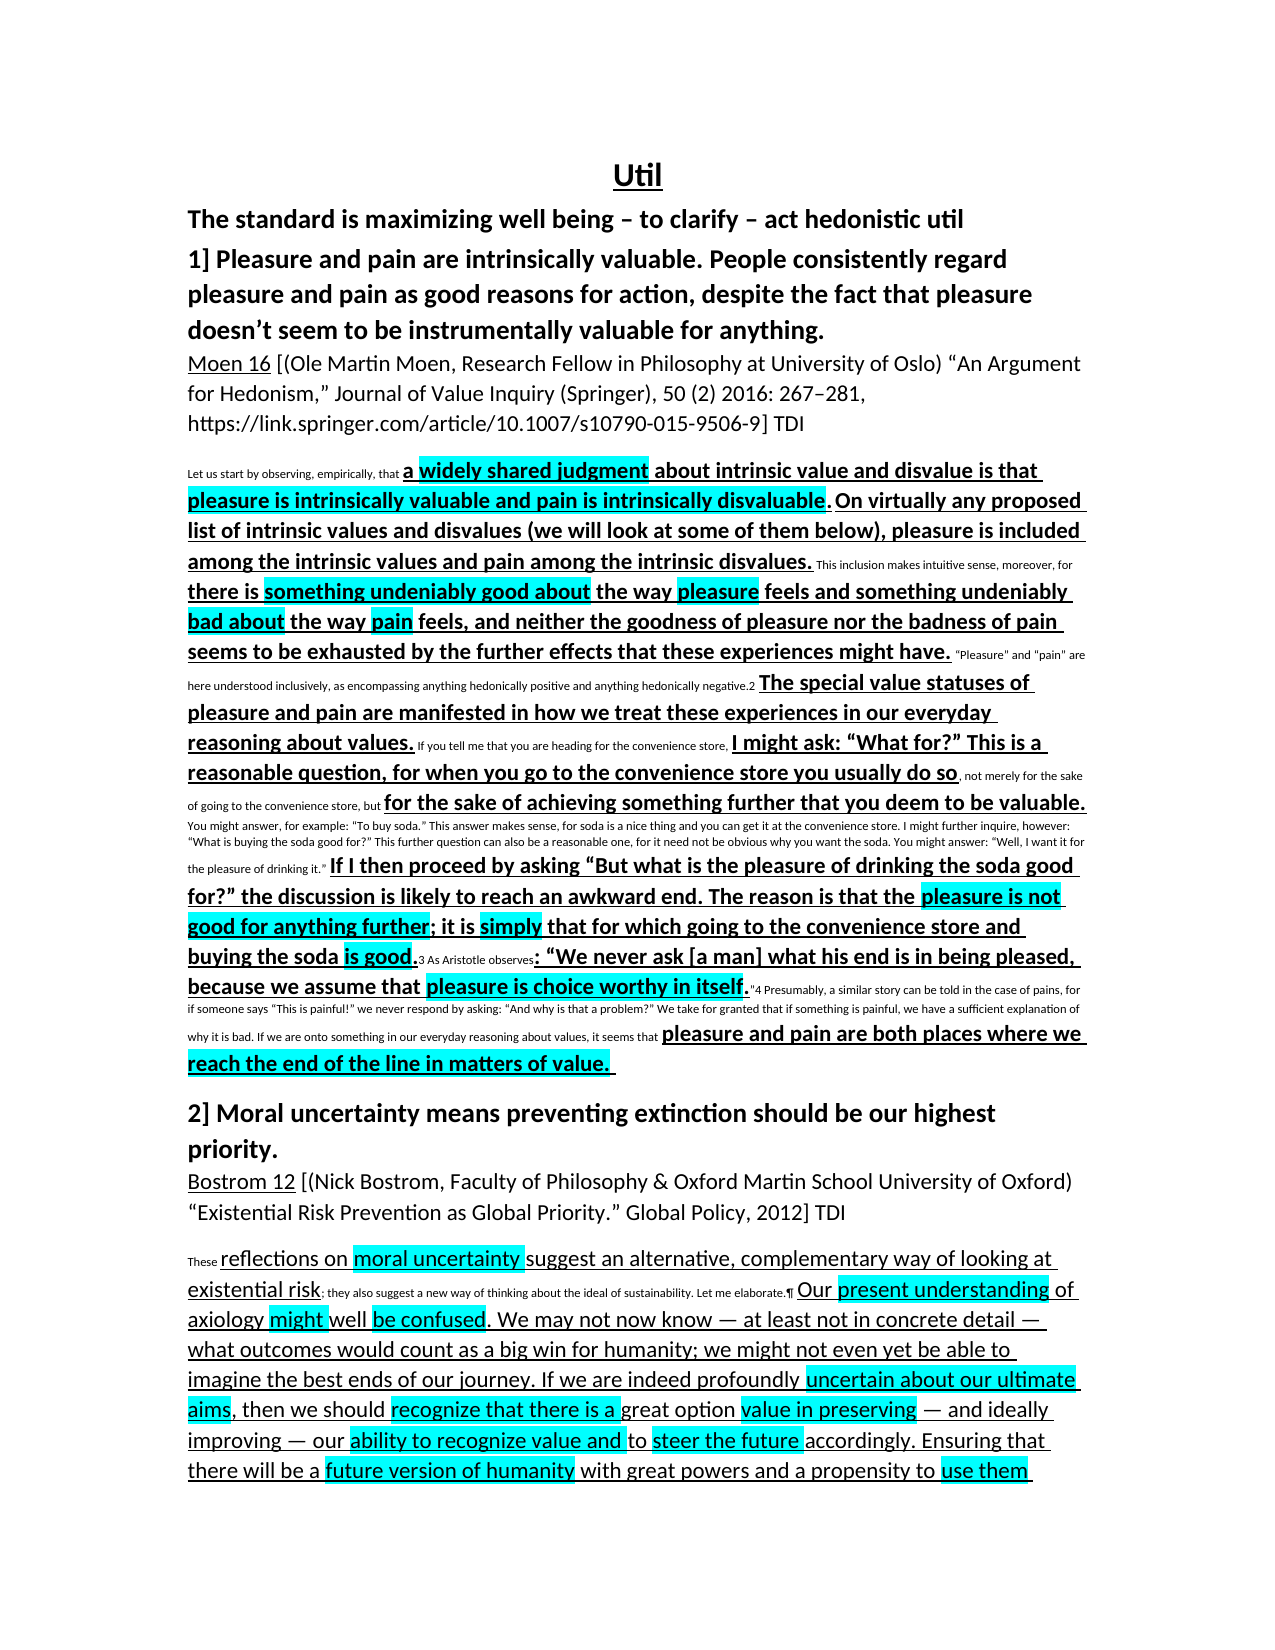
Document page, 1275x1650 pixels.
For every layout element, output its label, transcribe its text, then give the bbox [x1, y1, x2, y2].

text Moen 16 [(Ole Martin Moen, Research Fellow in Philosophy at University of Oslo) “An Argument for Hedonism,” Journal of Value Inquiry (Springer), 50 (2) 2016: 267–281, https://link.springer.com/article/10.1007/s10790-015-9506-9] TDI [187, 349, 1087, 437]
subtitle The standard is maximizing well being – to clarify – act hedonistic util [187, 202, 1087, 235]
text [187, 1244, 1087, 1484]
subtitle 2] Moral uncertainty means preventing extinction should be our highest priority. [187, 1096, 1087, 1165]
text Bostrom 12 [(Nick Bostrom, Faculty of Philosophy & Oxford Martin School University of Oxford) “Existential Risk Prevention as Global Priority.” Global Policy, 2012] TDI [187, 1167, 1087, 1226]
text Let us start by observing, empirically, that a widely shared judgment about intrinsic value and disvalue is that pleasure is intrinsically valuable and pain is intrinsically disvaluable. On virtually any proposed list of intrinsic values and disvalues (we will look at some of them below), pleasure is included among the intrinsic values and pain among the intrinsic disvalues. This inclusion makes intuitive sense, moreover, for there is something undeniably good about the way pleasure feels and something undeniably bad about the way pain feels, and neither the goodness of pleasure nor the badness of pain seems to be exhausted by the further effects that these experiences might have. “Pleasure” and “pain” are here understood inclusively, as encompassing anything hedonically positive and anything hedonically negative.2 The special value statuses of pleasure and pain are manifested in how we treat these experiences in our everyday reasoning about values. If you tell me that you are heading for the convenience store, I might ask: “What for?” This is a reasonable question, for when you go to the convenience store you usually do so, not merely for the sake of going to the convenience store, but for the sake of achieving something further that you deem to be valuable. You might answer, for example: “To buy soda.” This answer makes sense, for soda is a nice thing and you can get it at the convenience store. I might further inquire, however: “What is buying the soda good for?” This further question can also be a reasonable one, for it need not be obvious why you want the soda. You might answer: “Well, I want it for the pleasure of drinking it.” If I then proceed by asking “But what is the pleasure of drinking the soda good for?” the discussion is likely to reach an awkward end. The reason is that the pleasure is not good for anything further; it is simply that for which going to the convenience store and buying the soda is good.3 As Aristotle observes: “We never ask [a man] what his end is in being pleased, because we assume that pleasure is choice worthy in itself.”4 Presumably, a similar story can be told in the case of pains, for if someone says “This is painful!” we never respond by asking: “And why is that a problem?” We take for granted that if something is painful, we have a sufficient explanation of why it is bad. If we are onto something in our everyday reasoning about values, it seems that pleasure and pain are both places where we reach the end of the line in matters of value. [187, 456, 1087, 1077]
subtitle 1] Pleasure and pain are intrinsically valuable. People consistently regard pleasure and pain as good reasons for action, despite the fact that pleasure doesn’t seem to be instrumentally valuable for anything. [187, 242, 1087, 346]
subtitle Util [187, 154, 1087, 195]
